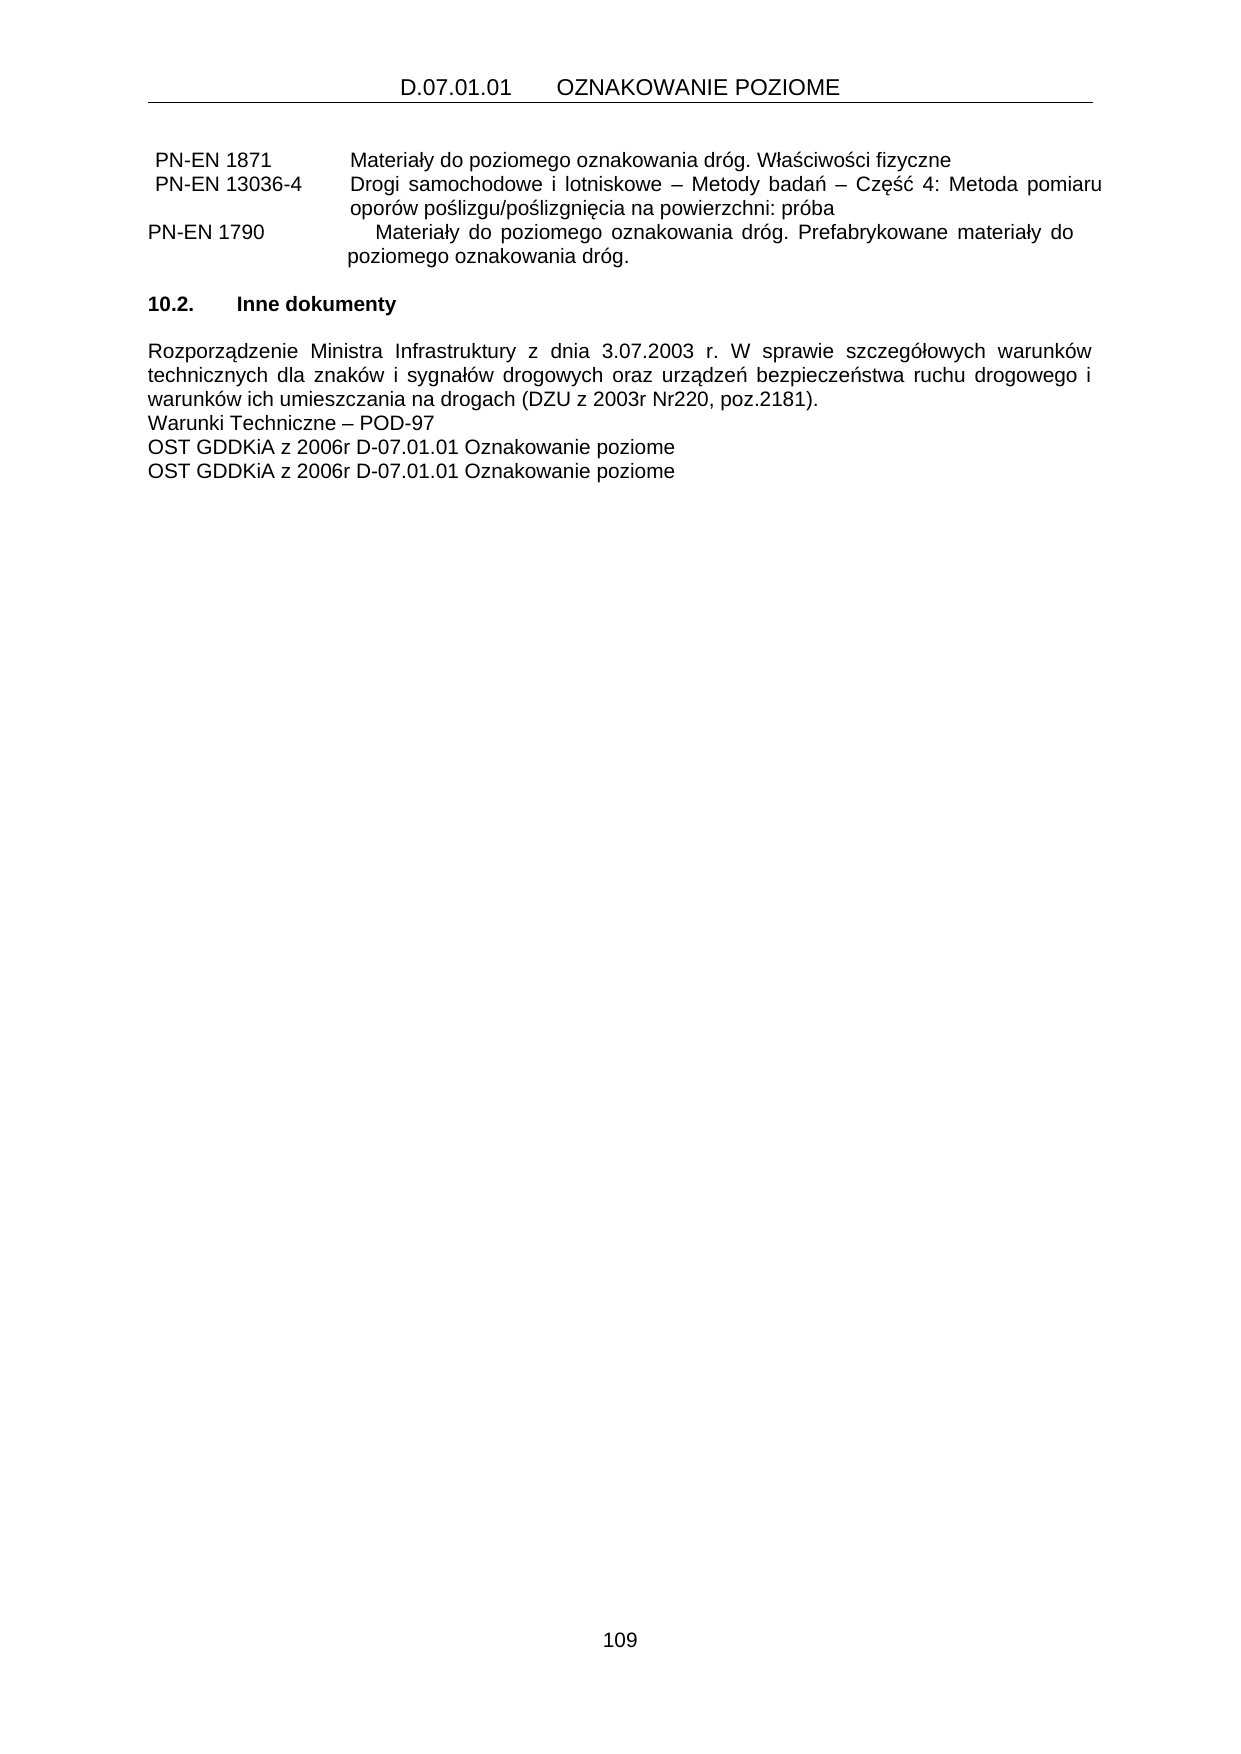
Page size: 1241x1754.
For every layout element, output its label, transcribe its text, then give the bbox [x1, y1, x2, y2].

table_cell Materiały do poziomego oznakowania dróg. Właściwości fizyczne [343, 148, 1111, 172]
text PN-EN 1790 Materiały do poziomego oznakowania dróg. Prefabrykowane materiały do poziomego oznakowania dróg. [148, 219, 1093, 267]
table_cell Drogi samochodowe i lotniskowe – Metody badań – Część 4: Metoda pomiaru oporów poślizgu/poślizgnięcia na powierzchni: próba [343, 172, 1111, 219]
text Warunki Techniczne – POD-97 [148, 411, 1093, 435]
table_cell PN-EN 1871 [148, 148, 342, 172]
table_cell PN-EN 13036-4 [148, 172, 342, 219]
text OST GDDKiA z 2006r D-07.01.01 Oznakowanie poziome [148, 435, 1093, 459]
text OST GDDKiA z 2006r D-07.01.01 Oznakowanie poziome [148, 459, 1093, 483]
list Inne dokumenty [148, 291, 1093, 315]
text Rozporządzenie Ministra Infrastruktury z dnia 3.07.2003 r. W sprawie szczegółowych warunków technicznych dla znaków i sygnałów drogowych oraz urządzeń bezpieczeństwa ruchu drogowego i warunków ich umieszczania na drogach (DZU z 2003r Nr220, poz.2181). [148, 339, 1093, 411]
